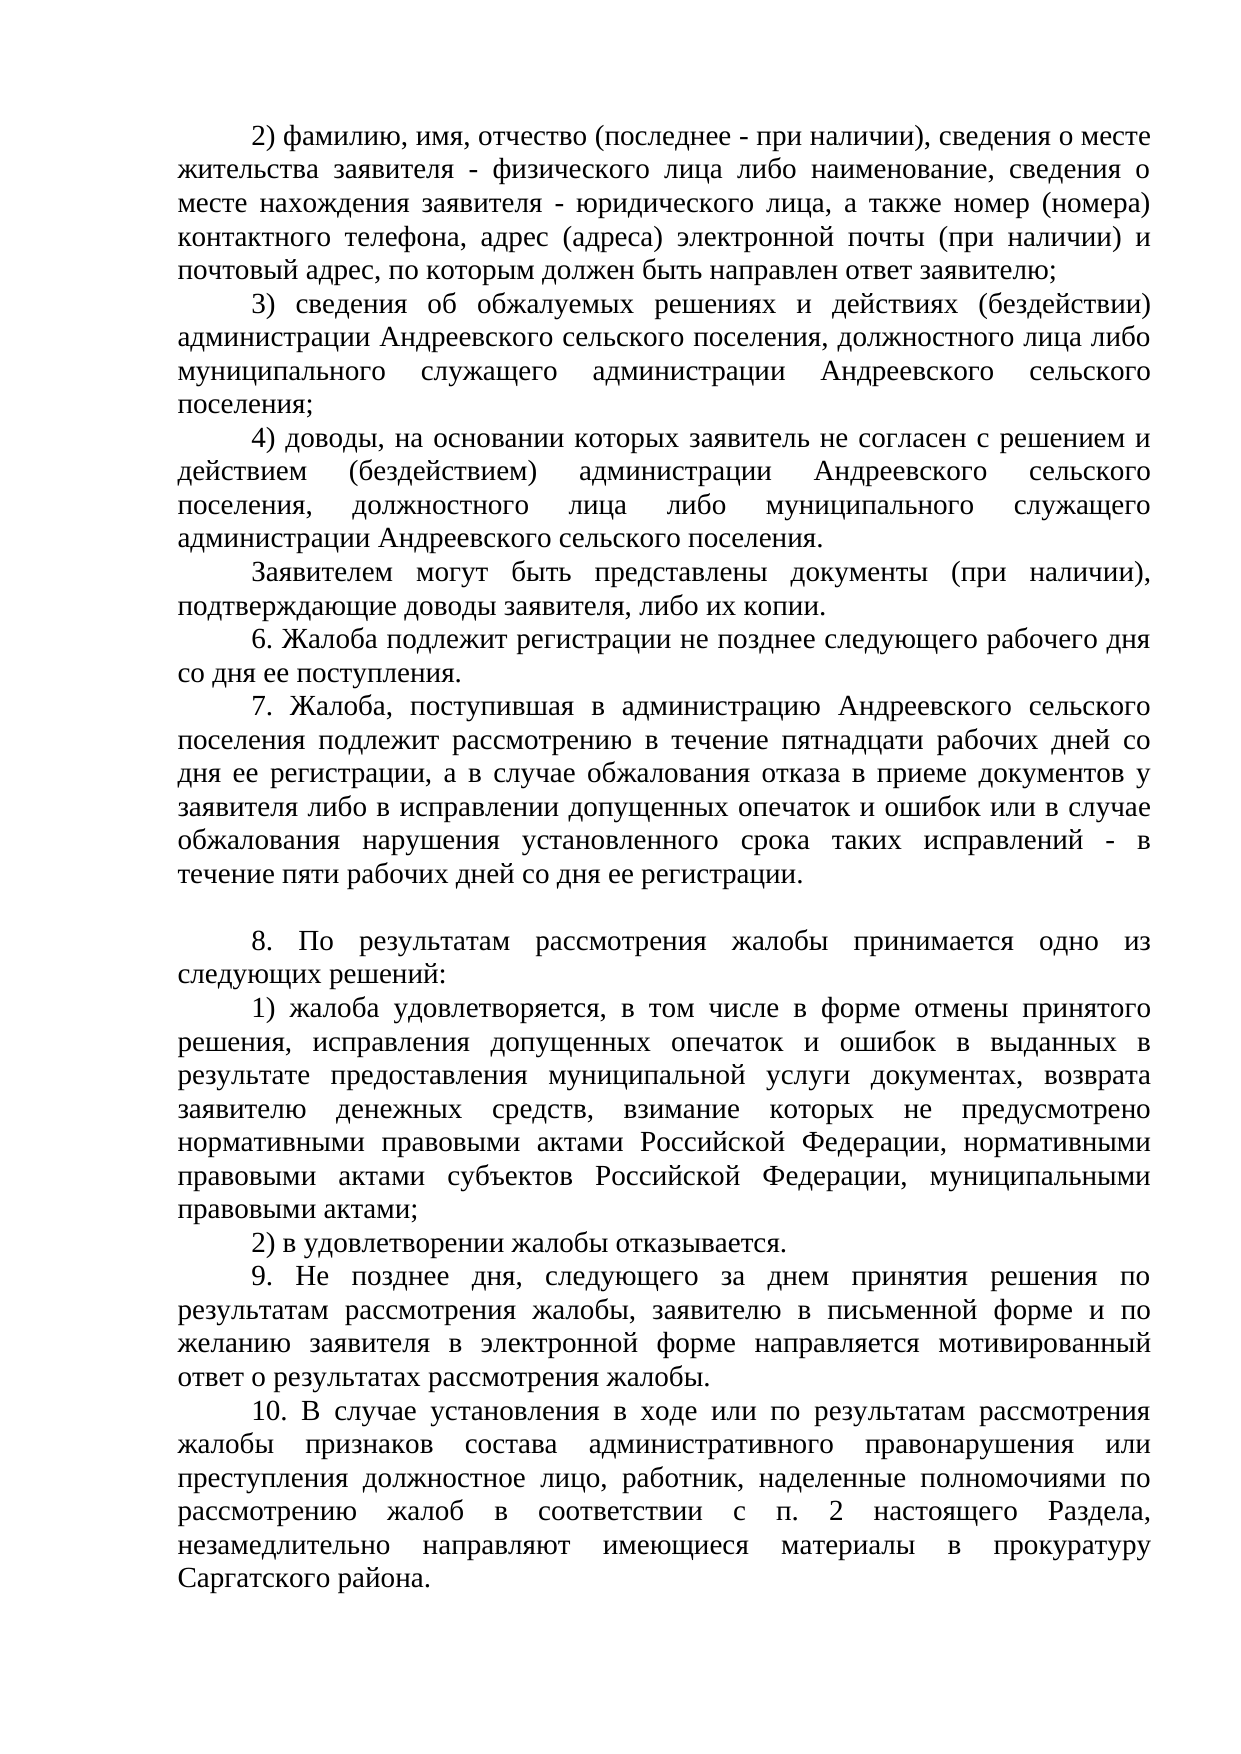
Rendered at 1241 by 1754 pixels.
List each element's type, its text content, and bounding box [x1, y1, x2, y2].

text 6. Жалоба подлежит регистрации не позднее следующего рабочего дня со дня ее поступления. [177, 621, 1152, 688]
text 1) жалоба удовлетворяется, в том числе в форме отмены принятого решения, исправления допущенных опечаток и ошибок в выданных в результате предоставления муниципальной услуги документах, возврата заявителю денежных средств, взимание которых не предусмотрено нормативными правовыми актами Российской Федерации, нормативными правовыми актами субъектов Российской Федерации, муниципальными правовыми актами; [177, 990, 1152, 1225]
text 10. В случае установления в ходе или по результатам рассмотрения жалобы признаков состава административного правонарушения или преступления должностное лицо, работник, наделенные полномочиями по рассмотрению жалоб в соответствии с п. 2 настоящего Раздела, незамедлительно направляют имеющиеся материалы в прокуратуру Саргатского района. [177, 1393, 1152, 1594]
text 2) фамилию, имя, отчество (последнее - при наличии), сведения о месте жительства заявителя - физического лица либо наименование, сведения о месте нахождения заявителя - юридического лица, а также номер (номера) контактного телефона, адрес (адреса) электронной почты (при наличии) и почтовый адрес, по которым должен быть направлен ответ заявителю; [177, 118, 1152, 286]
text 3) сведения об обжалуемых решениях и действиях (бездействии) администрации Андреевского сельского поселения, должностного лица либо муниципального служащего администрации Андреевского сельского поселения; [177, 286, 1152, 420]
text 8. По результатам рассмотрения жалобы принимается одно из следующих решений: [177, 923, 1152, 990]
text 7. Жалоба, поступившая в администрацию Андреевского сельского поселения подлежит рассмотрению в течение пятнадцати рабочих дней со дня ее регистрации, а в случае обжалования отказа в приеме документов у заявителя либо в исправлении допущенных опечаток и ошибок или в случае обжалования нарушения установленного срока таких исправлений - в течение пяти рабочих дней со дня ее регистрации. [177, 688, 1152, 889]
text Заявителем могут быть представлены документы (при наличии), подтверждающие доводы заявителя, либо их копии. [177, 554, 1152, 621]
text 9. Не позднее дня, следующего за днем принятия решения по результатам рассмотрения жалобы, заявителю в письменной форме и по желанию заявителя в электронной форме направляется мотивированный ответ о результатах рассмотрения жалобы. [177, 1258, 1152, 1393]
text 4) доводы, на основании которых заявитель не согласен с решением и действием (бездействием) администрации Андреевского сельского поселения, должностного лица либо муниципального служащего администрации Андреевского сельского поселения. [177, 420, 1152, 554]
text 2) в удовлетворении жалобы отказывается. [177, 1225, 1152, 1258]
